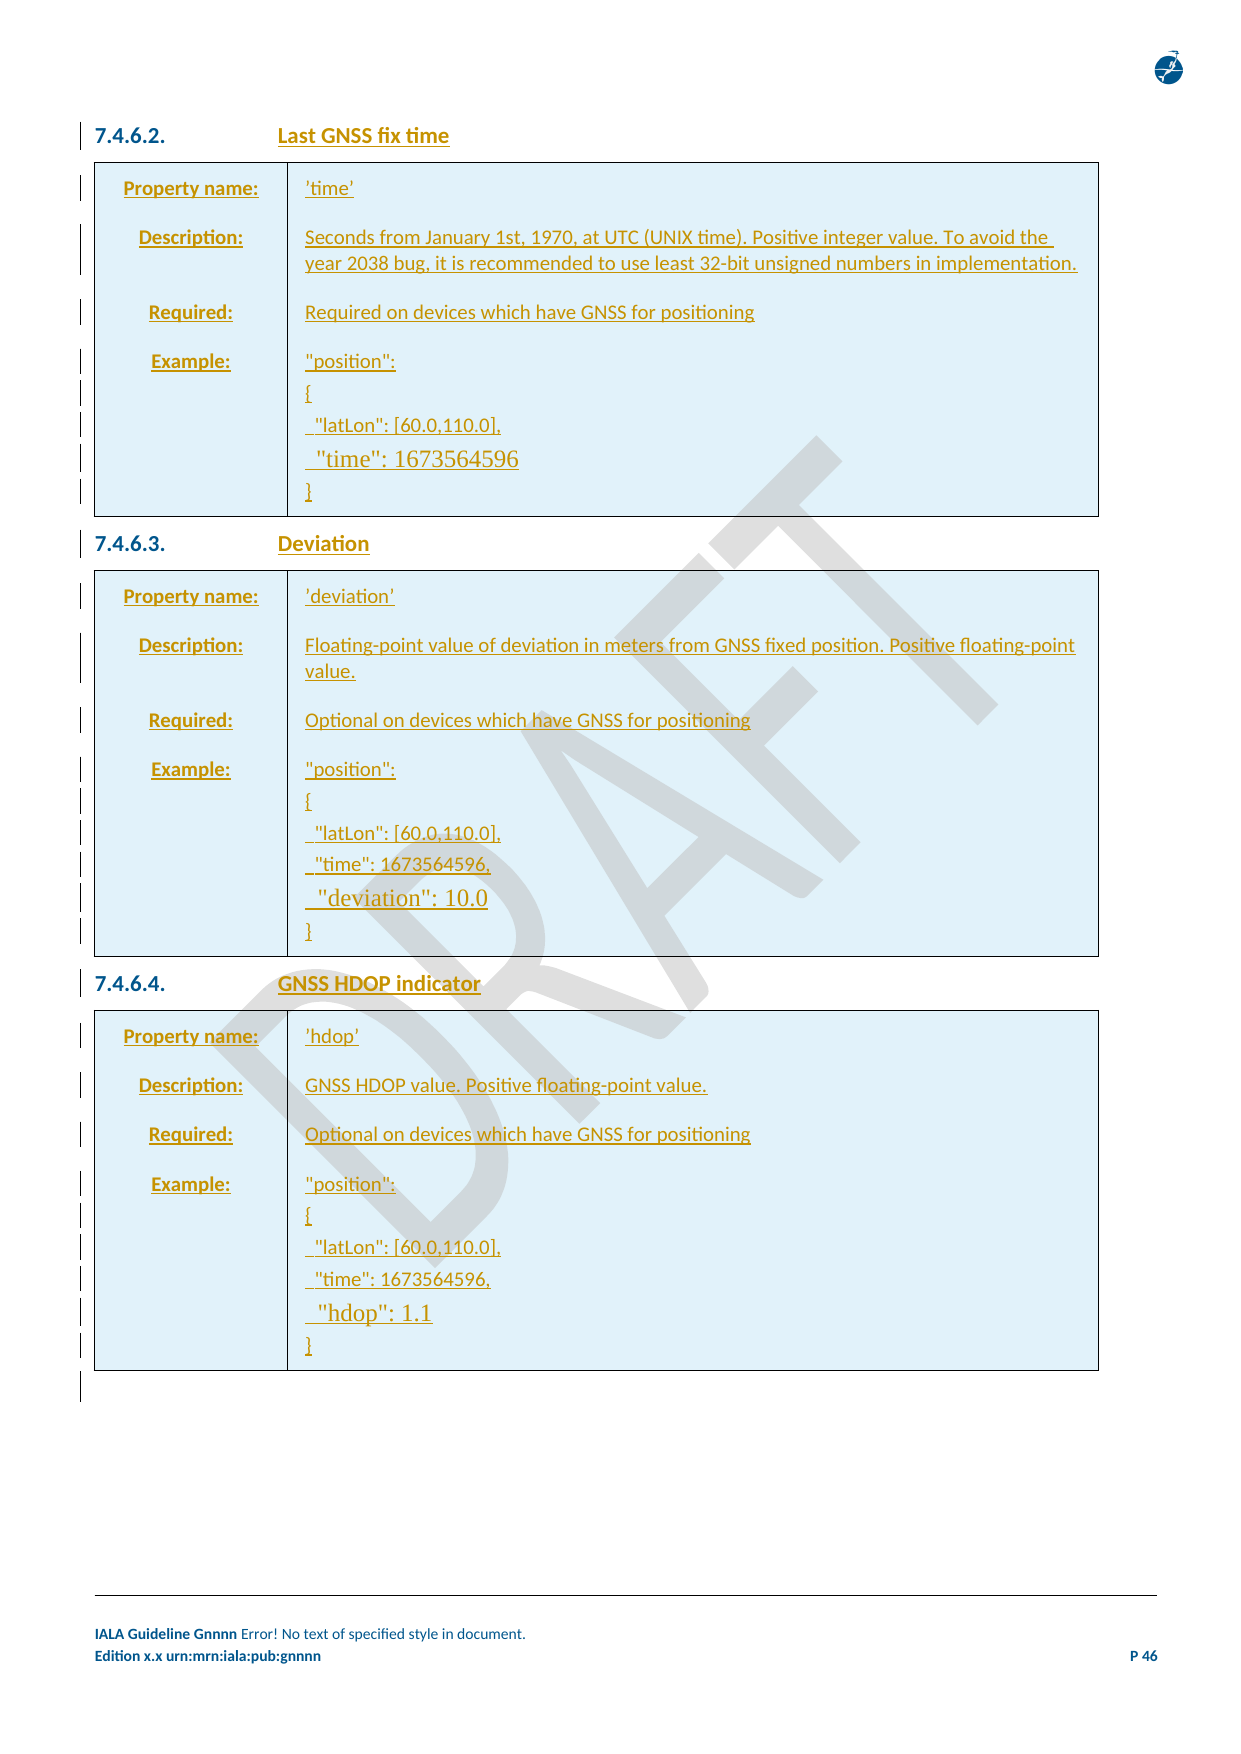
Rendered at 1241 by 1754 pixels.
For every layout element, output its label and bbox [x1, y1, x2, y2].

picture [1123, 0, 1241, 119]
